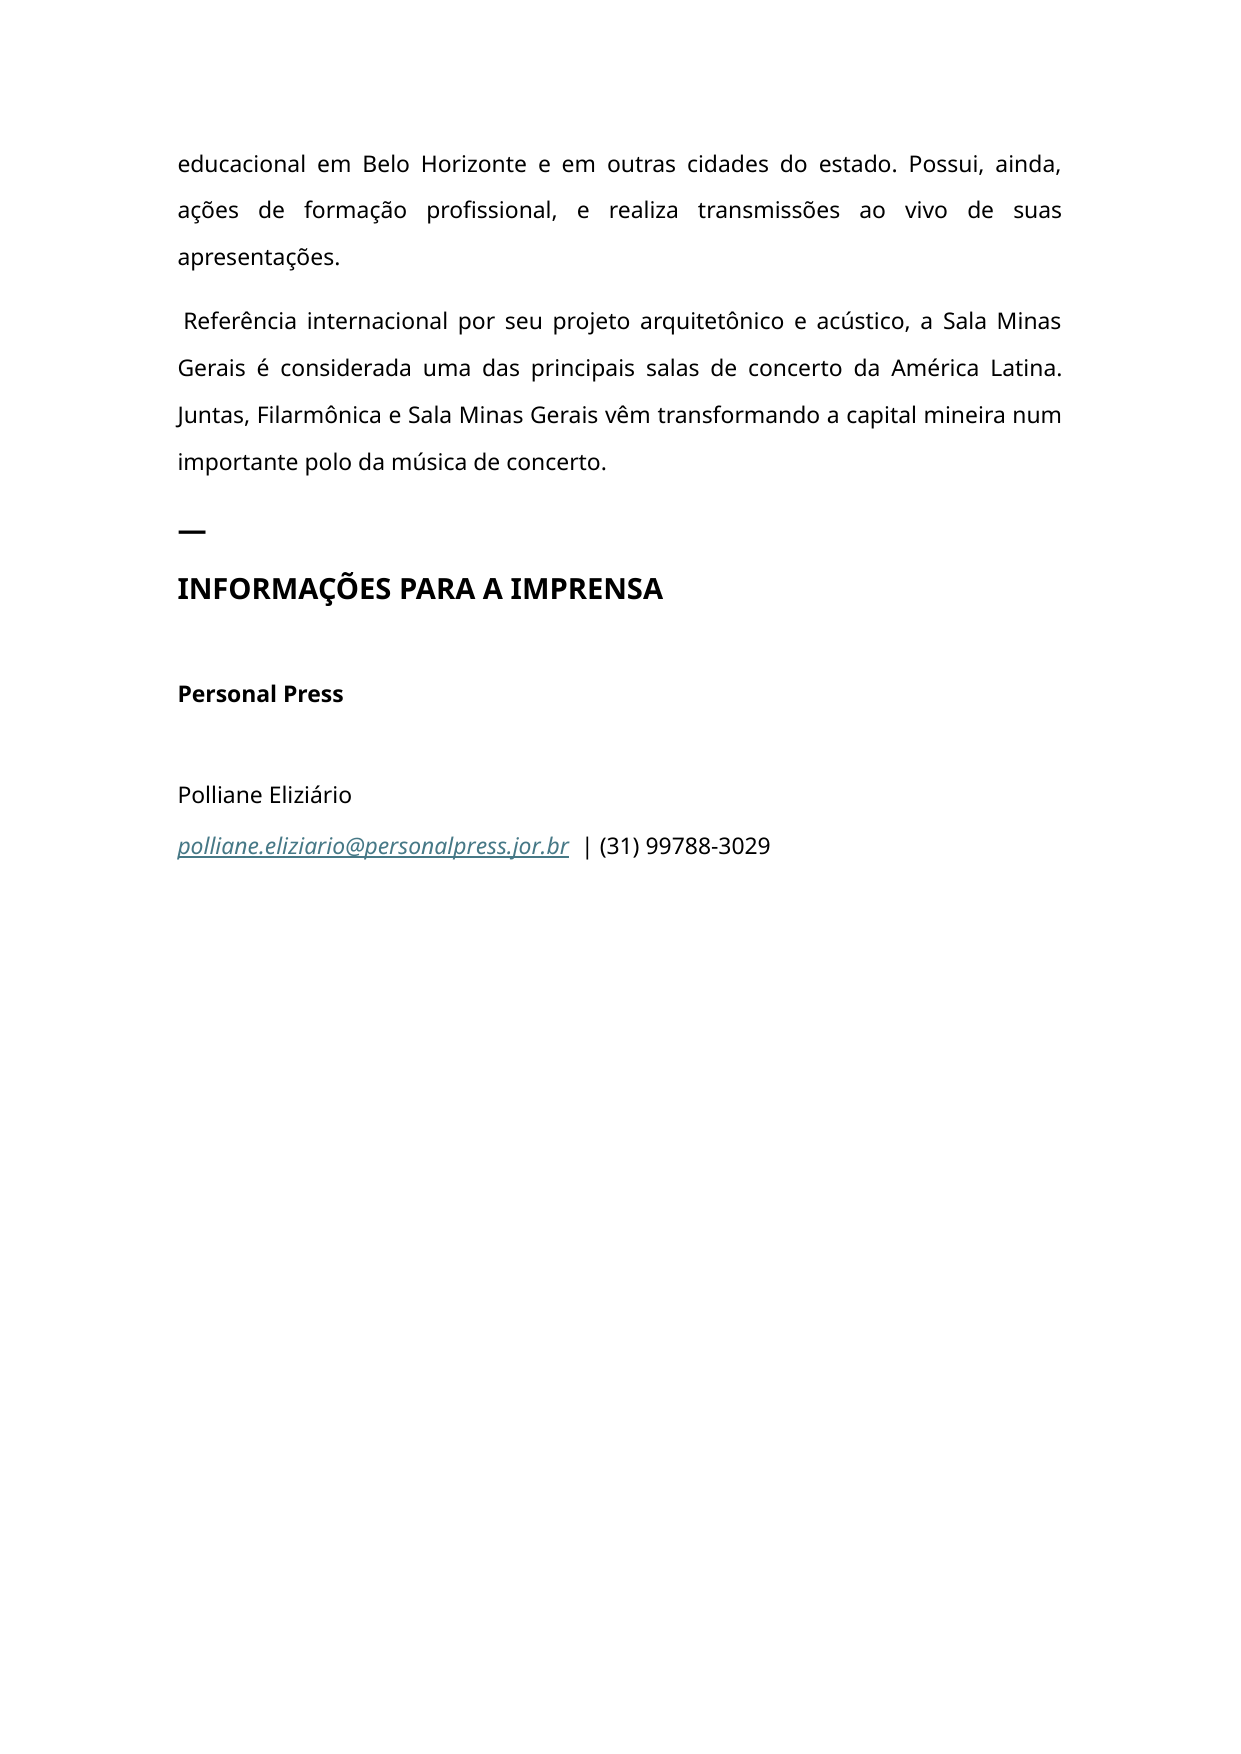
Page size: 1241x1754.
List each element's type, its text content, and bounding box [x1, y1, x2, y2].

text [177, 148, 1063, 273]
text Polliane Eliziário [177, 779, 1063, 811]
text INFORMAÇÕES PARA A IMPRENSA [177, 568, 1063, 608]
text polliane.eliziario@personalpress.jor.br | (31) 99788-3029 [177, 830, 1063, 861]
text Personal Press [177, 678, 1063, 710]
text — [177, 509, 1063, 549]
text Referência internacional por seu projeto arquitetônico e acústico, a Sala Minas Gerais é considerada uma das principais salas de concerto da América Latina. Juntas, Filarmônica e Sala Minas Gerais vêm transformando a capital mineira num importante polo da música de concerto. [177, 305, 1063, 477]
